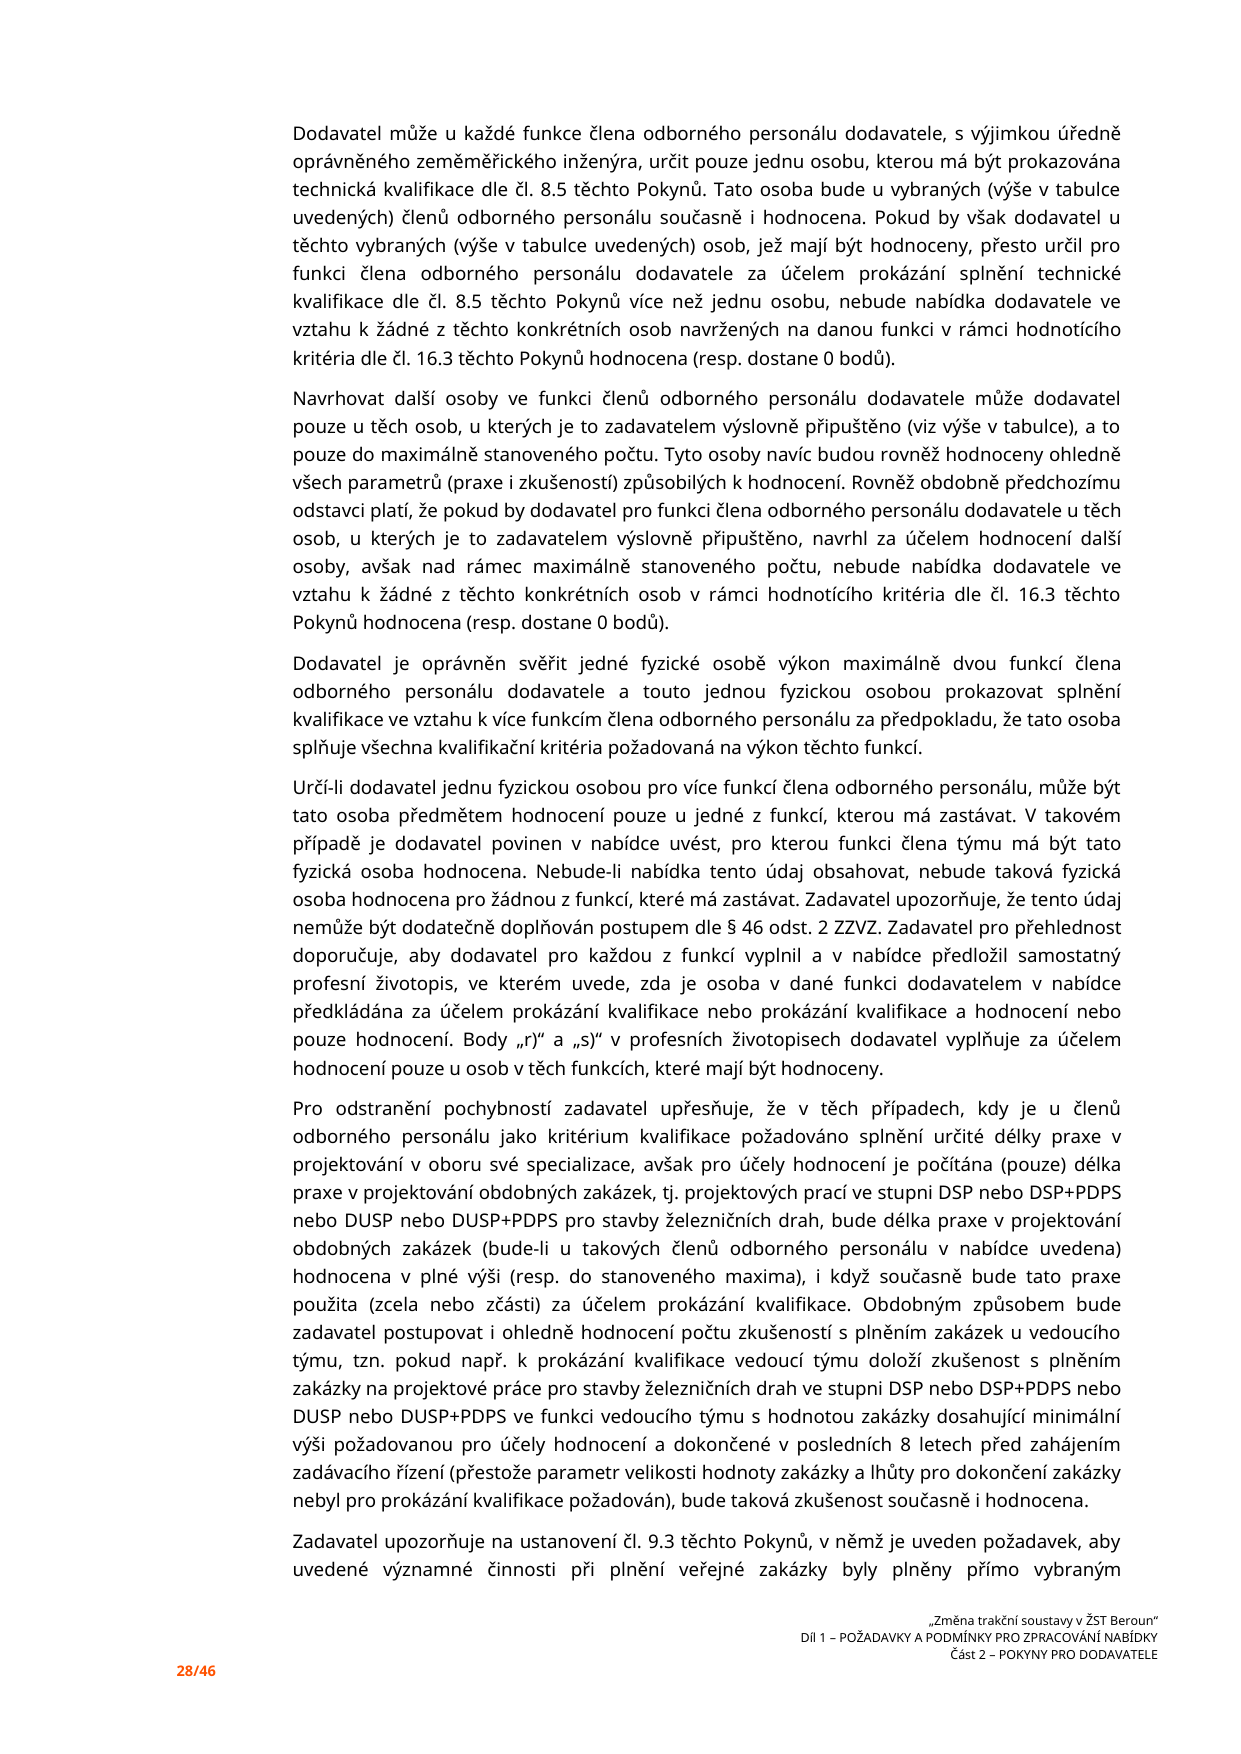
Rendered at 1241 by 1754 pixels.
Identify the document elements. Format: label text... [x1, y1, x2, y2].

list Dodavatel může u každé funkce člena odborného personálu dodavatele, s výjimkou úředně oprávněného zeměměřického inženýra, určit pouze jednu osobu, kterou má být prokazována technická kvalifikace dle čl. 8.5 těchto Pokynů. Tato osoba bude u vybraných (výše v tabulce uvedených) členů odborného personálu současně i hodnocena. Pokud by však dodavatel u těchto vybraných (výše v tabulce uvedených) osob, jež mají být hodnoceny, přesto určil pro funkci člena odborného personálu dodavatele za účelem prokázání splnění technické kvalifikace dle čl. 8.5 těchto Pokynů více než jednu osobu, nebude nabídka dodavatele ve vztahu k žádné z těchto konkrétních osob navržených na danou funkci v rámci hodnotícího kritéria dle čl. 16.3 těchto Pokynů hodnocena (resp. dostane 0 bodů). [292, 121, 1122, 370]
list Určí-li dodavatel jednu fyzickou osobou pro více funkcí člena odborného personálu, může být tato osoba předmětem hodnocení pouze u jedné z funkcí, kterou má zastávat. V takovém případě je dodavatel povinen v nabídce uvést, pro kterou funkci člena týmu má být tato fyzická osoba hodnocena. Nebude-li nabídka tento údaj obsahovat, nebude taková fyzická osoba hodnocena pro žádnou z funkcí, které má zastávat. Zadavatel upozorňuje, že tento údaj nemůže být dodatečně doplňován postupem dle § 46 odst. 2 ZZVZ. Zadavatel pro přehlednost doporučuje, aby dodavatel pro každou z funkcí vyplnil a v nabídce předložil samostatný profesní životopis, ve kterém uvede, zda je osoba v dané funkci dodavatelem v nabídce předkládána za účelem prokázání kvalifikace nebo prokázání kvalifikace a hodnocení nebo pouze hodnocení. Body „r)“ a „s)“ v profesních životopisech dodavatel vyplňuje za účelem hodnocení pouze u osob v těch funkcích, které mají být hodnoceny. [292, 774, 1122, 1080]
list Navrhovat další osoby ve funkci členů odborného personálu dodavatele může dodavatel pouze u těch osob, u kterých je to zadavatelem výslovně připuštěno (viz výše v tabulce), a to pouze do maximálně stanoveného počtu. Tyto osoby navíc budou rovněž hodnoceny ohledně všech parametrů (praxe i zkušeností) způsobilých k hodnocení. Rovněž obdobně předchozímu odstavci platí, že pokud by dodavatel pro funkci člena odborného personálu dodavatele u těch osob, u kterých je to zadavatelem výslovně připuštěno, navrhl za účelem hodnocení další osoby, avšak nad rámec maximálně stanoveného počtu, nebude nabídka dodavatele ve vztahu k žádné z těchto konkrétních osob v rámci hodnotícího kritéria dle čl. 16.3 těchto Pokynů hodnocena (resp. dostane 0 bodů). [292, 385, 1122, 635]
list Pro odstranění pochybností zadavatel upřesňuje, že v těch případech, kdy je u členů odborného personálu jako kritérium kvalifikace požadováno splnění určité délky praxe v projektování v oboru své specializace, avšak pro účely hodnocení je počítána (pouze) délka praxe v projektování obdobných zakázek, tj. projektových prací ve stupni DSP nebo DSP+PDPS nebo DUSP nebo DUSP+PDPS pro stavby železničních drah, bude délka praxe v projektování obdobných zakázek (bude-li u takových členů odborného personálu v nabídce uvedena) hodnocena v plné výši (resp. do stanoveného maxima), i když současně bude tato praxe použita (zcela nebo zčásti) za účelem prokázání kvalifikace. Obdobným způsobem bude zadavatel postupovat i ohledně hodnocení počtu zkušeností s plněním zakázek u vedoucího týmu, tzn. pokud např. k prokázání kvalifikace vedoucí týmu doloží zkušenost s plněním zakázky na projektové práce pro stavby železničních drah ve stupni DSP nebo DSP+PDPS nebo DUSP nebo DUSP+PDPS ve funkci vedoucího týmu s hodnotou zakázky dosahující minimální výši požadovanou pro účely hodnocení a dokončené v posledních 8 letech před zahájením zadávacího řízení (přestože parametr velikosti hodnoty zakázky a lhůty pro dokončení zakázky nebyl pro prokázání kvalifikace požadován), bude taková zkušenost současně i hodnocena. [292, 1095, 1122, 1513]
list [292, 1528, 1122, 1582]
list Dodavatel je oprávněn svěřit jedné fyzické osobě výkon maximálně dvou funkcí člena odborného personálu dodavatele a touto jednou fyzickou osobou prokazovat splnění kvalifikace ve vztahu k více funkcím člena odborného personálu za předpokladu, že tato osoba splňuje všechna kvalifikační kritéria požadovaná na výkon těchto funkcí. [292, 650, 1122, 759]
